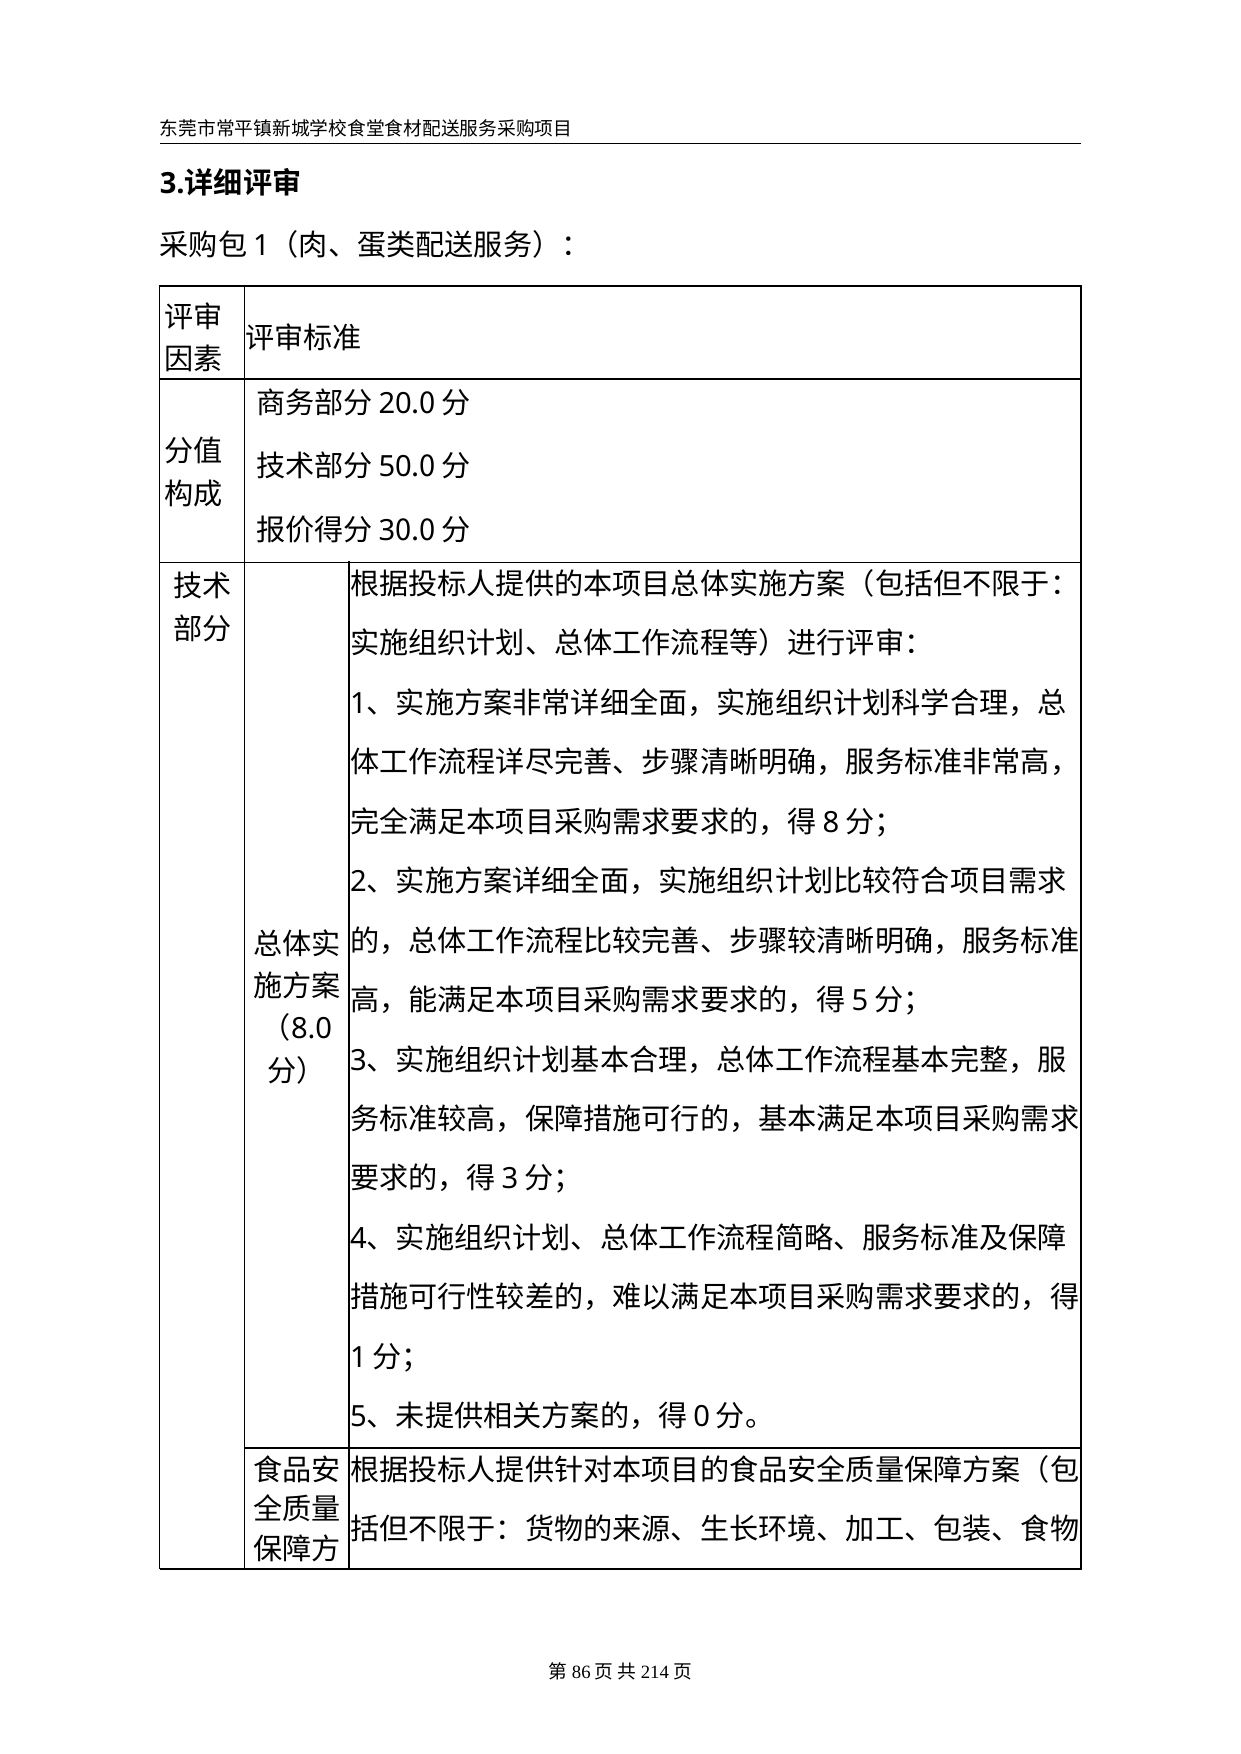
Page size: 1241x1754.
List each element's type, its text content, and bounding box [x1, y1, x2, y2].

table_cell 技术部分 [160, 563, 244, 1568]
table_header 评审标准 [245, 287, 1080, 378]
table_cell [350, 1449, 1080, 1568]
table_cell 分值构成 [160, 380, 244, 561]
table_cell 根据投标人提供的本项目总体实施方案（包括但不限于：实施组织计划、总体工作流程等）进行评审： 1、实施方案非常详细全面，实施组织计划科学合理，总体工作流程详尽完善、步骤清晰明确，服务标准非常高，完全满足本项目采购需求要求的，得8分； 2、实施方案详细全面，实施组织计划比较符合项目需求的，总体工作流程比较完善、步骤较清晰明确，服务标准高，能满足本项目采购需求要求的，得5分； 3、实施组织计划基本合理，总体工作流程基本完整，服务标准较高，保障措施可行的，基本满足本项目采购需求要求的，得3分； 4、实施组织计划、总体工作流程简略、服务标准及保障措施可行性较差的，难以满足本项目采购需求要求的，得1分； 5、未提供相关方案的，得0分。 [350, 563, 1080, 1447]
text 3.详细评审 [159, 162, 1081, 202]
table_cell 总体实施方案 （8.0分） [245, 563, 348, 1447]
text 采购包1（肉、蛋类配送服务）： [159, 222, 1081, 264]
table_header 评审因素 [160, 287, 244, 378]
table_cell 食品安全质量保障方案 (10.0分) [245, 1449, 348, 1568]
table_cell 商务部分20.0分 技术部分50.0分 报价得分30.0分 [245, 380, 1080, 561]
